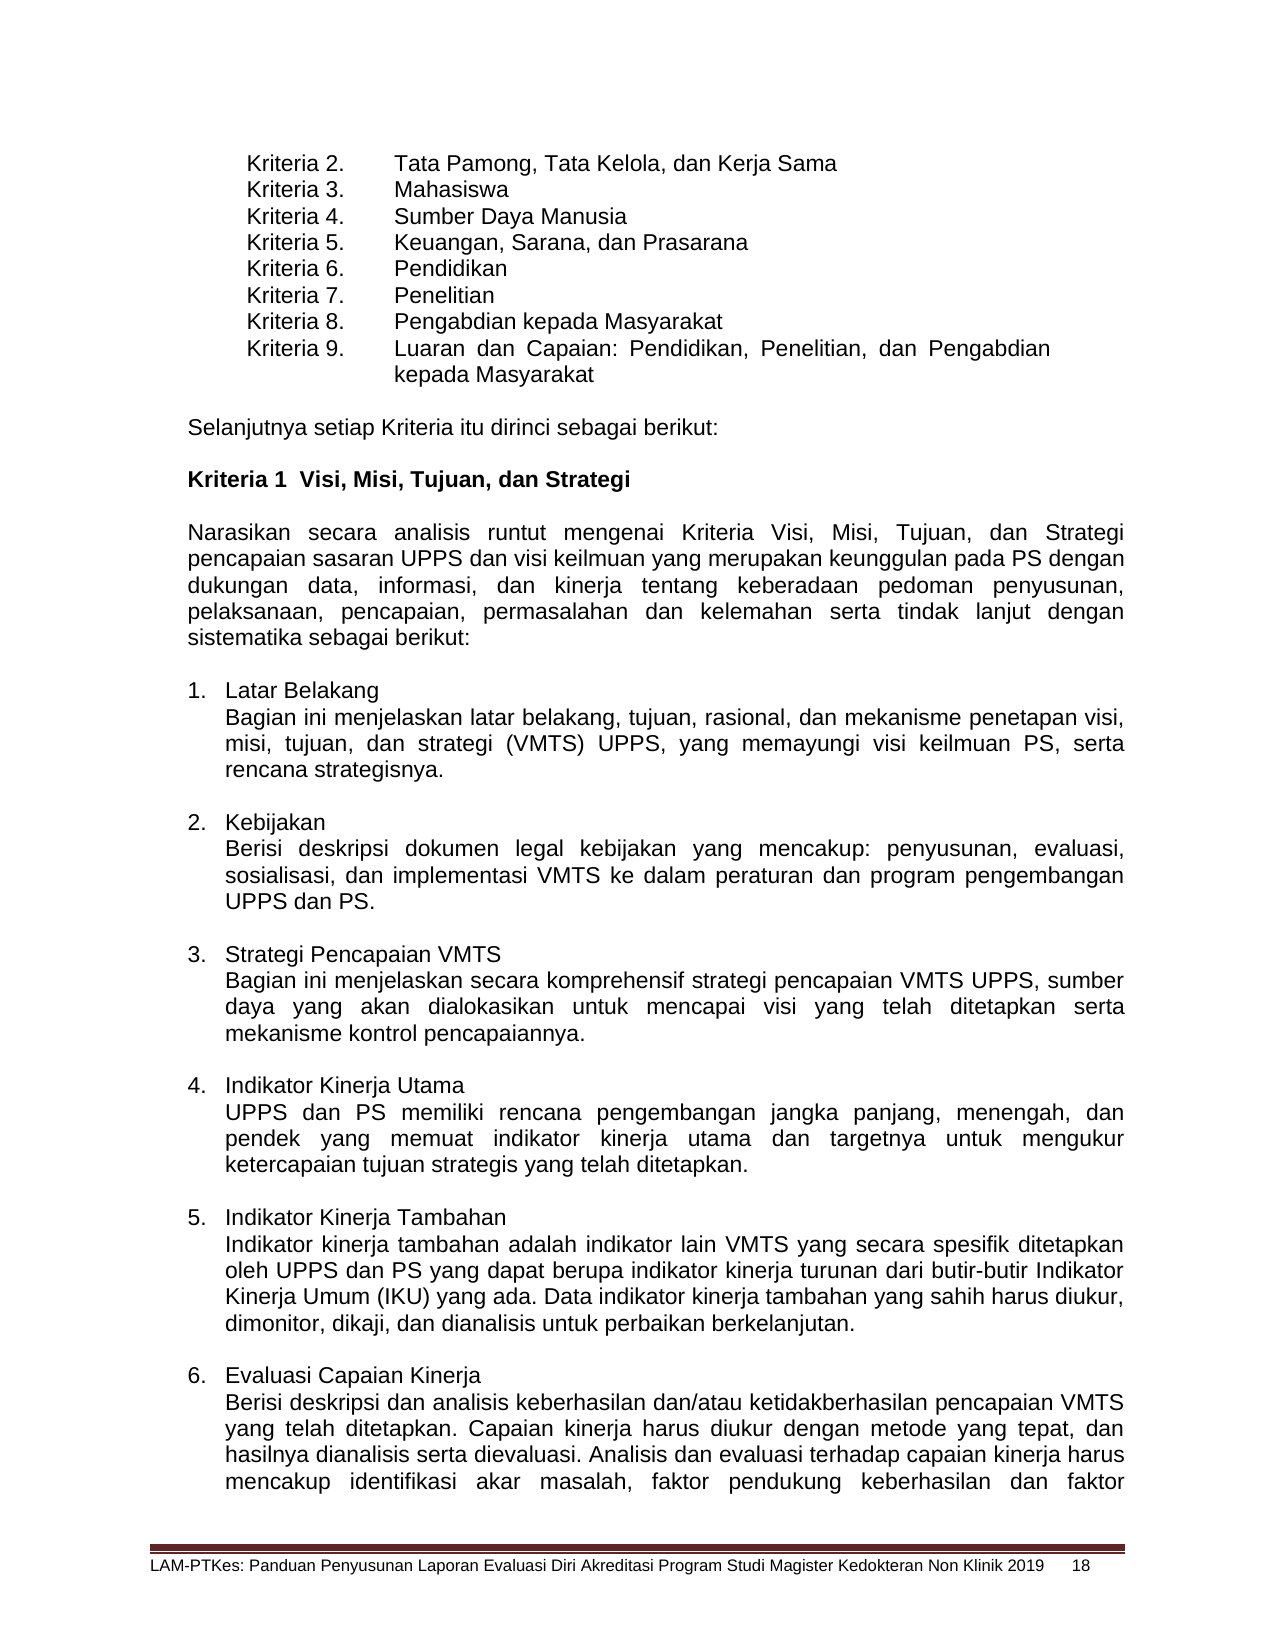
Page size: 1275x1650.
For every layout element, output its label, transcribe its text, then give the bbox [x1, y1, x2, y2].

text Indikator kinerja tambahan adalah indikator lain VMTS yang secara spesifik ditetapkan oleh UPPS dan PS yang dapat berupa indikator kinerja turunan dari butir-butir Indikator Kinerja Umum (IKU) yang ada. Data indikator kinerja tambahan yang sahih harus diukur, dimonitor, dikaji, dan dianalisis untuk perbaikan berkelanjutan. [225, 1231, 1125, 1336]
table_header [383, 150, 1062, 387]
list Indikator Kinerja Tambahan [187, 1204, 1125, 1231]
list Strategi Pencapaian VMTS [187, 941, 1125, 967]
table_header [235, 150, 383, 387]
subtitle Kriteria 1 Visi, Misi, Tujuan, dan Strategi [187, 466, 1125, 493]
list Latar Belakang [187, 677, 1125, 703]
text Selanjutnya setiap Kriteria itu dirinci sebagai berikut: [187, 413, 1125, 440]
text Berisi deskripsi dokumen legal kebijakan yang mencakup: penyusunan, evaluasi, sosialisasi, dan implementasi VMTS ke dalam peraturan dan program pengembangan UPPS dan PS. [225, 835, 1125, 914]
text Narasikan secara analisis runtut mengenai Kriteria Visi, Misi, Tujuan, dan Strategi pencapaian sasaran UPPS dan visi keilmuan yang merupakan keunggulan pada PS dengan dukungan data, informasi, dan kinerja tentang keberadaan pedoman penyusunan, pelaksanaan, pencapaian, permasalahan dan kelemahan serta tindak lanjut dengan sistematika sebagai berikut: [187, 519, 1125, 651]
list Kebijakan [187, 809, 1125, 835]
text Bagian ini menjelaskan latar belakang, tujuan, rasional, dan mekanisme penetapan visi, misi, tujuan, dan strategi (VMTS) UPPS, yang memayungi visi keilmuan PS, serta rencana strategisnya. [225, 703, 1125, 782]
text Bagian ini menjelaskan secara komprehensif strategi pencapaian VMTS UPPS, sumber daya yang akan dialokasikan untuk mencapai visi yang telah ditetapkan serta mekanisme kontrol pencapaiannya. [225, 967, 1125, 1046]
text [225, 1389, 1125, 1494]
list Indikator Kinerja Utama [187, 1072, 1125, 1099]
text UPPS dan PS memiliki rencana pengembangan jangka panjang, menengah, dan pendek yang memuat indikator kinerja utama dan targetnya untuk mengukur ketercapaian tujuan strategis yang telah ditetapkan. [225, 1099, 1125, 1178]
list Evaluasi Capaian Kinerja [187, 1362, 1125, 1389]
